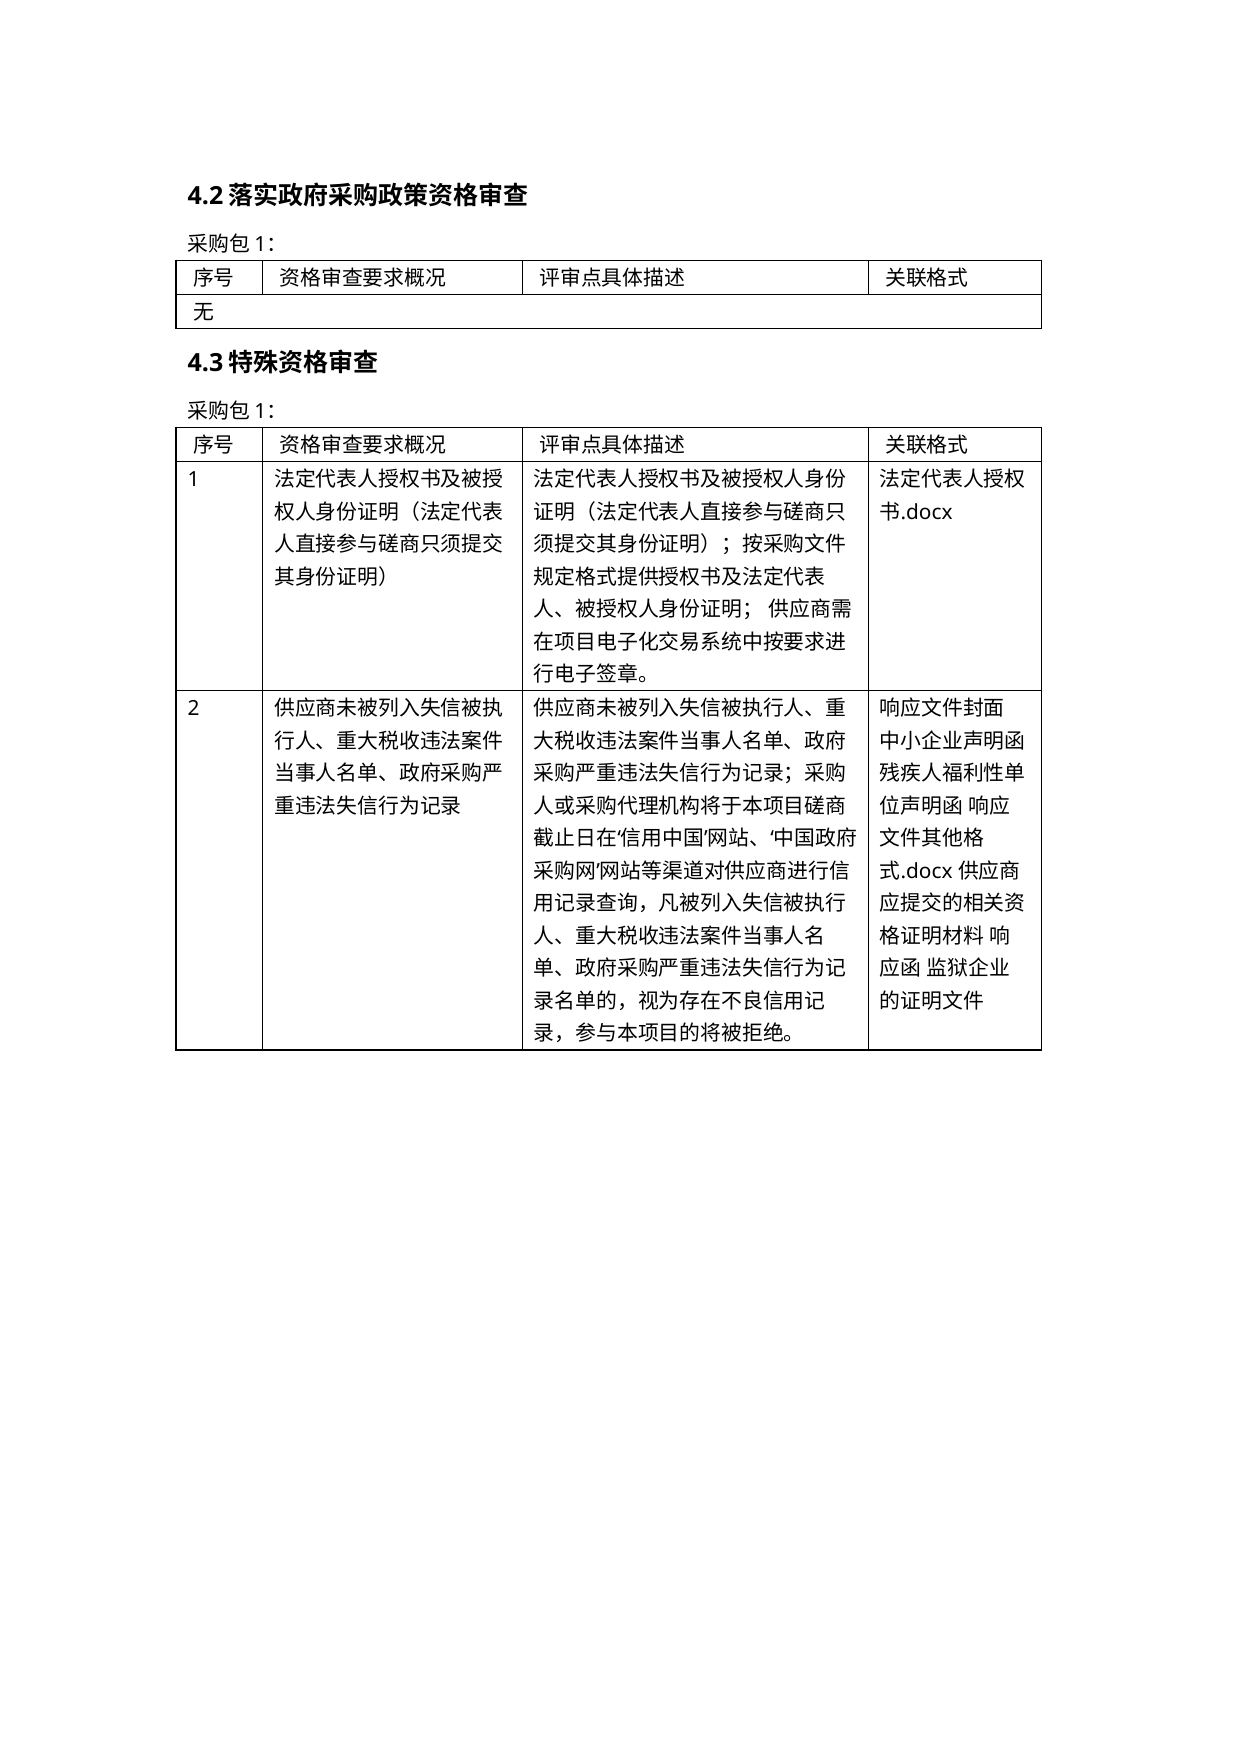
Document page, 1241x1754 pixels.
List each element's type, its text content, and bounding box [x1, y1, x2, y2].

text 4.2落实政府采购政策资格审查 [187, 162, 1053, 227]
table_cell 无 [177, 295, 1041, 328]
table_cell 响应文件封面 中小企业声明函 残疾人福利性单位声明函 响应文件其他格式.docx 供应商应提交的相关资格证明材料 响应函 监狱企业的证明文件 [869, 691, 1041, 1049]
table_cell 法定代表人授权书及被授权人身份证明（法定代表人直接参与磋商只须提交其身份证明）；按采购文件规定格式提供授权书及法定代表人、被授权人身份证明； 供应商需在项目电子化交易系统中按要求进行电子签章。 [523, 462, 868, 690]
table_header 资格审查要求概况 [263, 428, 522, 461]
text 采购包1： [187, 394, 1053, 427]
table_cell 供应商未被列入失信被执行人、重大税收违法案件当事人名单、政府采购严重违法失信行为记录；采购人或采购代理机构将于本项目磋商截止日在‘信用中国’网站、‘中国政府采购网’网站等渠道对供应商进行信用记录查询，凡被列入失信被执行人、重大税收违法案件当事人名单、政府采购严重违法失信行为记录名单的，视为存在不良信用记录，参与本项目的将被拒绝。 [523, 691, 868, 1049]
table_cell 1 [177, 462, 262, 690]
text 采购包1： [187, 227, 1053, 259]
table_cell 法定代表人授权书.docx [869, 462, 1041, 690]
table_cell 供应商未被列入失信被执行人、重大税收违法案件当事人名单、政府采购严重违法失信行为记录 [263, 691, 522, 1049]
text 4.3特殊资格审查 [187, 329, 1053, 394]
table_cell 法定代表人授权书及被授权人身份证明（法定代表人直接参与磋商只须提交其身份证明） [263, 462, 522, 690]
table_header 评审点具体描述 [523, 428, 868, 461]
table_header 关联格式 [869, 428, 1041, 461]
table_header 资格审查要求概况 [263, 261, 522, 293]
table_header 序号 [177, 428, 262, 461]
table_header 评审点具体描述 [523, 261, 868, 293]
table_header 序号 [177, 261, 262, 293]
table_cell 2 [177, 691, 262, 1049]
table_header 关联格式 [869, 261, 1041, 293]
